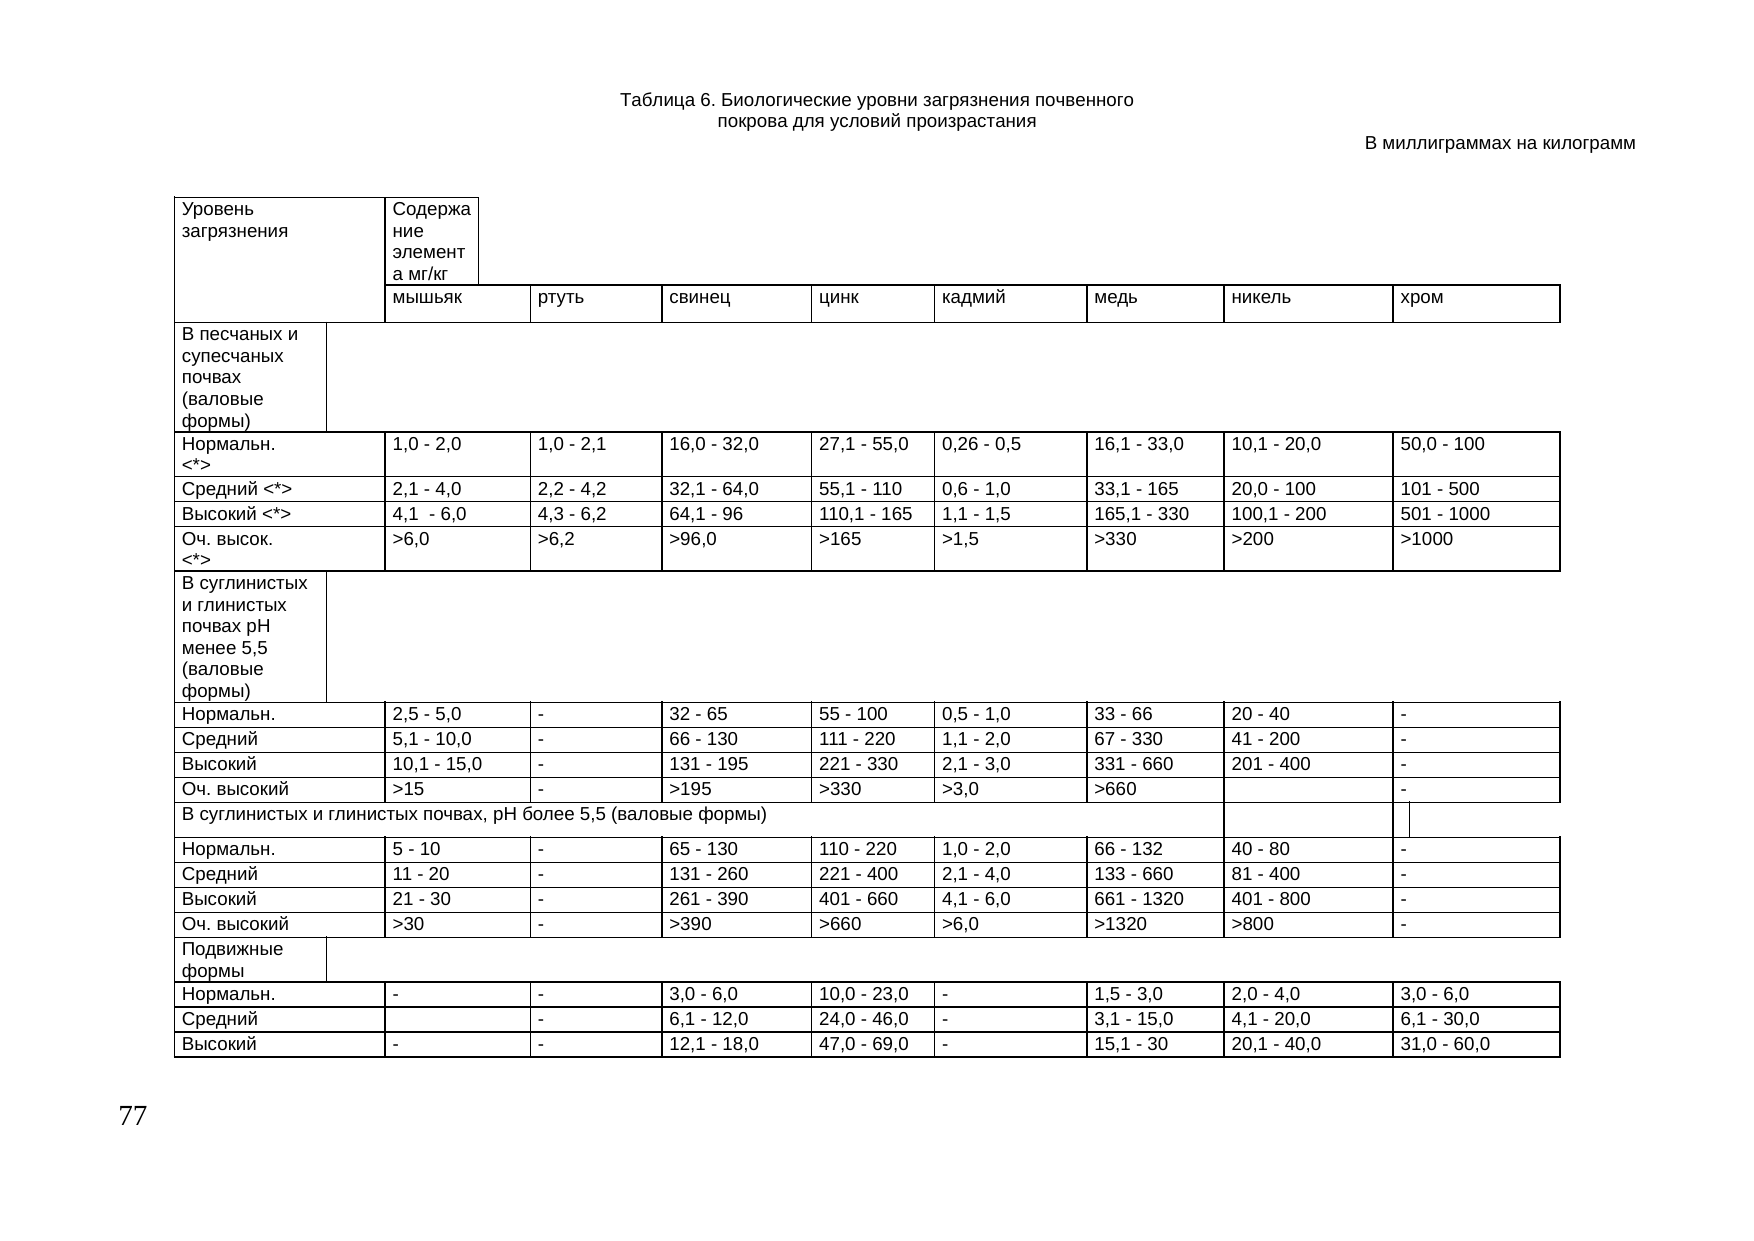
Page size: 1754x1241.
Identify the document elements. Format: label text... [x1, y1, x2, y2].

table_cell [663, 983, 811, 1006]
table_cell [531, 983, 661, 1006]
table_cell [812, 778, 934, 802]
text В миллиграммах на килограмм [118, 132, 1636, 153]
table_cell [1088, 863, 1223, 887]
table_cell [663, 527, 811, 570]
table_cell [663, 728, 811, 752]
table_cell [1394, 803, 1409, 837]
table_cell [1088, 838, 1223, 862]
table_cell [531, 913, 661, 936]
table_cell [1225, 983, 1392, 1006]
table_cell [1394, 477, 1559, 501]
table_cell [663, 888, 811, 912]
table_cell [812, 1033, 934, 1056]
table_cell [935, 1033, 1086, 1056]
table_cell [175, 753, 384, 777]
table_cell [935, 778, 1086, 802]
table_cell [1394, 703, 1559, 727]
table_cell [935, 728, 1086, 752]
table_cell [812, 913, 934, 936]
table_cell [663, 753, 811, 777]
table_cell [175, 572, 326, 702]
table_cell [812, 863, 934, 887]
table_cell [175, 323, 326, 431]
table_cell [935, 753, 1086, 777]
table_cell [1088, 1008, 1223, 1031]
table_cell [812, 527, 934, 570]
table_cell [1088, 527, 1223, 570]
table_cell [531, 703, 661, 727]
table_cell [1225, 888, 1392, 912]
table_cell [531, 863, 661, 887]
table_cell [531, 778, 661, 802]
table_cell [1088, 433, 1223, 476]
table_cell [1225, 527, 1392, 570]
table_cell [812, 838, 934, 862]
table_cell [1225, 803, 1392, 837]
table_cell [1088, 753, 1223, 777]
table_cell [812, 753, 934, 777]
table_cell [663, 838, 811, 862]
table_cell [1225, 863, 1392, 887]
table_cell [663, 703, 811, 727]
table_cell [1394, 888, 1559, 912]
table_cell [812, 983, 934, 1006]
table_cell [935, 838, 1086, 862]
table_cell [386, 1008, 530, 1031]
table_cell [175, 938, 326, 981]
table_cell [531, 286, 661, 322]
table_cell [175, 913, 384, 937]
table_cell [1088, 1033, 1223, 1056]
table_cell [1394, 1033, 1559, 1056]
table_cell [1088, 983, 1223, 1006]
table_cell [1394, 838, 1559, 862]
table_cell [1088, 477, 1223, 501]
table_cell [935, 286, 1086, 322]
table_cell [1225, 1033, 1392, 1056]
text покрова для условий произрастания [118, 110, 1636, 132]
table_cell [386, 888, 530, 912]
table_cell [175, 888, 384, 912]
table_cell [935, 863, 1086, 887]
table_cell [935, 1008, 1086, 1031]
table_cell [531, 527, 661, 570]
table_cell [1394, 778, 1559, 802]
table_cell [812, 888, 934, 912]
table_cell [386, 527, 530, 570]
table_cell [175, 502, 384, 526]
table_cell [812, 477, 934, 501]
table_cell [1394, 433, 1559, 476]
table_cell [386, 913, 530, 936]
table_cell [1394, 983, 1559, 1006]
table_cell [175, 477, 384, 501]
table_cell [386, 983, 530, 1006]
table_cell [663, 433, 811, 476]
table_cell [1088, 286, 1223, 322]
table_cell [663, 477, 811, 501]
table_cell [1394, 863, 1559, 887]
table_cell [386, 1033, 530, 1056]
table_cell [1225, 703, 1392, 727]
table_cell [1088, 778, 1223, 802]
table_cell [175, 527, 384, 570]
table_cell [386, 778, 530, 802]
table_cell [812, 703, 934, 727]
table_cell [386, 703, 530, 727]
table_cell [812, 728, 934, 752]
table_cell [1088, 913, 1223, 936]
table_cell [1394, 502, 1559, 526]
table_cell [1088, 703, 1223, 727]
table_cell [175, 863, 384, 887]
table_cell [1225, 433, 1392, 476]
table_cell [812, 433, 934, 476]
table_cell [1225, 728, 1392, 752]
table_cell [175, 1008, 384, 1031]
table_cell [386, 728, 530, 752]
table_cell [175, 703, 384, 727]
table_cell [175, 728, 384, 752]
text Таблица 6. Биологические уровни загрязнения почвенного [118, 88, 1636, 110]
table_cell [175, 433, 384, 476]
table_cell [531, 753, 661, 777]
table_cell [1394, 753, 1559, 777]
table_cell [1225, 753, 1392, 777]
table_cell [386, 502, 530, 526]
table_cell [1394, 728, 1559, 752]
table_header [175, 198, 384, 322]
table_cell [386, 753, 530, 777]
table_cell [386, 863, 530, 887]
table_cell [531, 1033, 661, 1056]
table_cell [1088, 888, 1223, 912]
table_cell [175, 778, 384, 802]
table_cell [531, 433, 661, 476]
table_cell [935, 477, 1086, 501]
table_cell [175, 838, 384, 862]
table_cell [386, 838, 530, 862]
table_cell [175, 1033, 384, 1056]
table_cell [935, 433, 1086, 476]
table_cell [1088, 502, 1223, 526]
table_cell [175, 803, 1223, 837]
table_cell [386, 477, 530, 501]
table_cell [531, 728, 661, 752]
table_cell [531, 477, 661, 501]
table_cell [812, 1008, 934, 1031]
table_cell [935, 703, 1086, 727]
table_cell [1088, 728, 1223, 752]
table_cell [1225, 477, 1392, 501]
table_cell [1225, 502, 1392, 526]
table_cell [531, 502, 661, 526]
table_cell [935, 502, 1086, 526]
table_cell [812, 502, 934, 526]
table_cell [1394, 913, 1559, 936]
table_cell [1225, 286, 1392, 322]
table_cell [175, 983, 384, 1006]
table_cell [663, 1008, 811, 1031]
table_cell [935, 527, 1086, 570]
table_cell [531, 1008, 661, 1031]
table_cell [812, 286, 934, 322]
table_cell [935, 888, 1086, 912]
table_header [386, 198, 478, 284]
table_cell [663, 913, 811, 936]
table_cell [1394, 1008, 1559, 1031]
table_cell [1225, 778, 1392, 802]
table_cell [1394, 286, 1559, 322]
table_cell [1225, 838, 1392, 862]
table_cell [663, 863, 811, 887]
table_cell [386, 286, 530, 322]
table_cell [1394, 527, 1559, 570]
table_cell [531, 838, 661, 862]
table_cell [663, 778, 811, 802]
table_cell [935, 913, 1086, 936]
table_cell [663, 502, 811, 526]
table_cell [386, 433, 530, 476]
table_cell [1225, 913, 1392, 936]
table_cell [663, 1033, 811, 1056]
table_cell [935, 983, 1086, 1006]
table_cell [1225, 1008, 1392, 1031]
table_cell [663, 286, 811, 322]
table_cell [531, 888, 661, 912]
